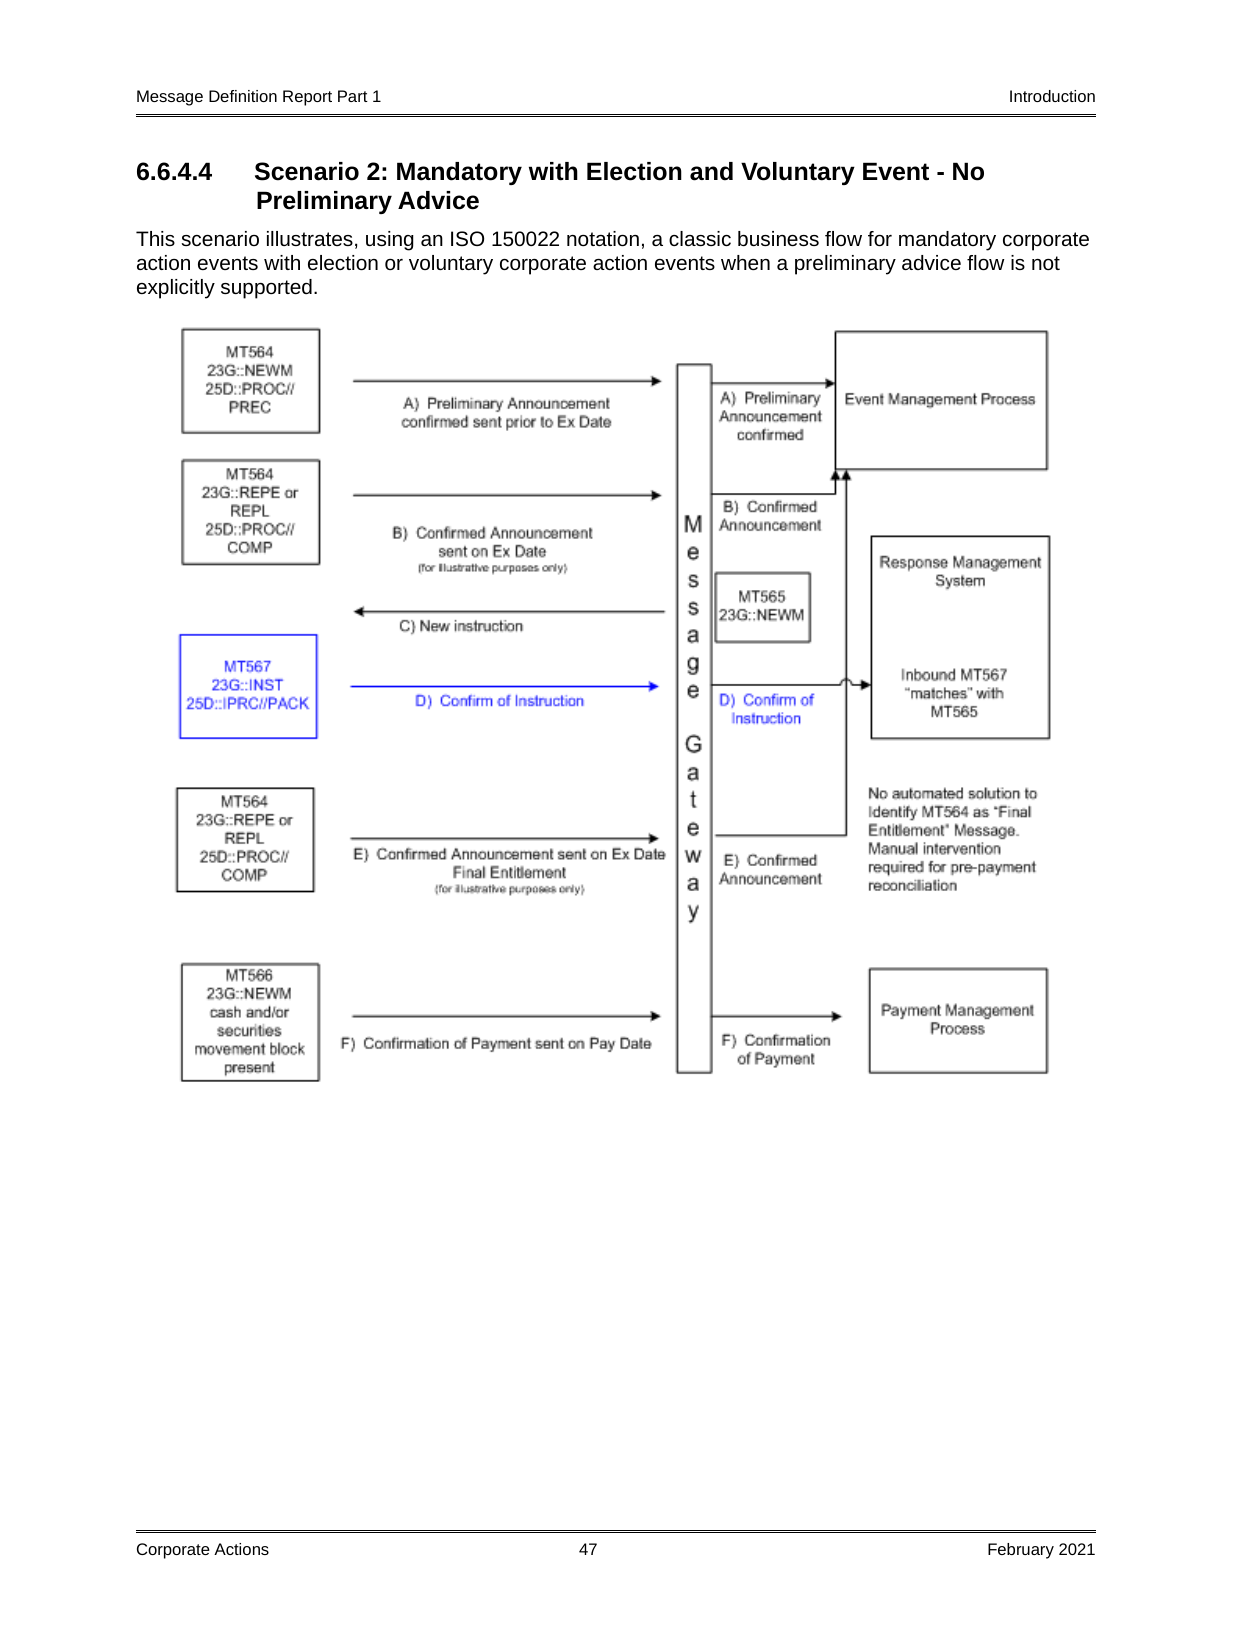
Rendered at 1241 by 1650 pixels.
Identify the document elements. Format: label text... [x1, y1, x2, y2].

text This scenario illustrates, using an ISO 150022 notation, a classic business flow for mandatory corporate action events with election or voluntary corporate action events when a preliminary advice flow is not explicitly supported. [136, 227, 1104, 299]
subtitle Scenario 2: Mandatory with Election and Voluntary Event - No Preliminary Advice [136, 157, 1104, 215]
picture [169, 324, 1071, 1096]
